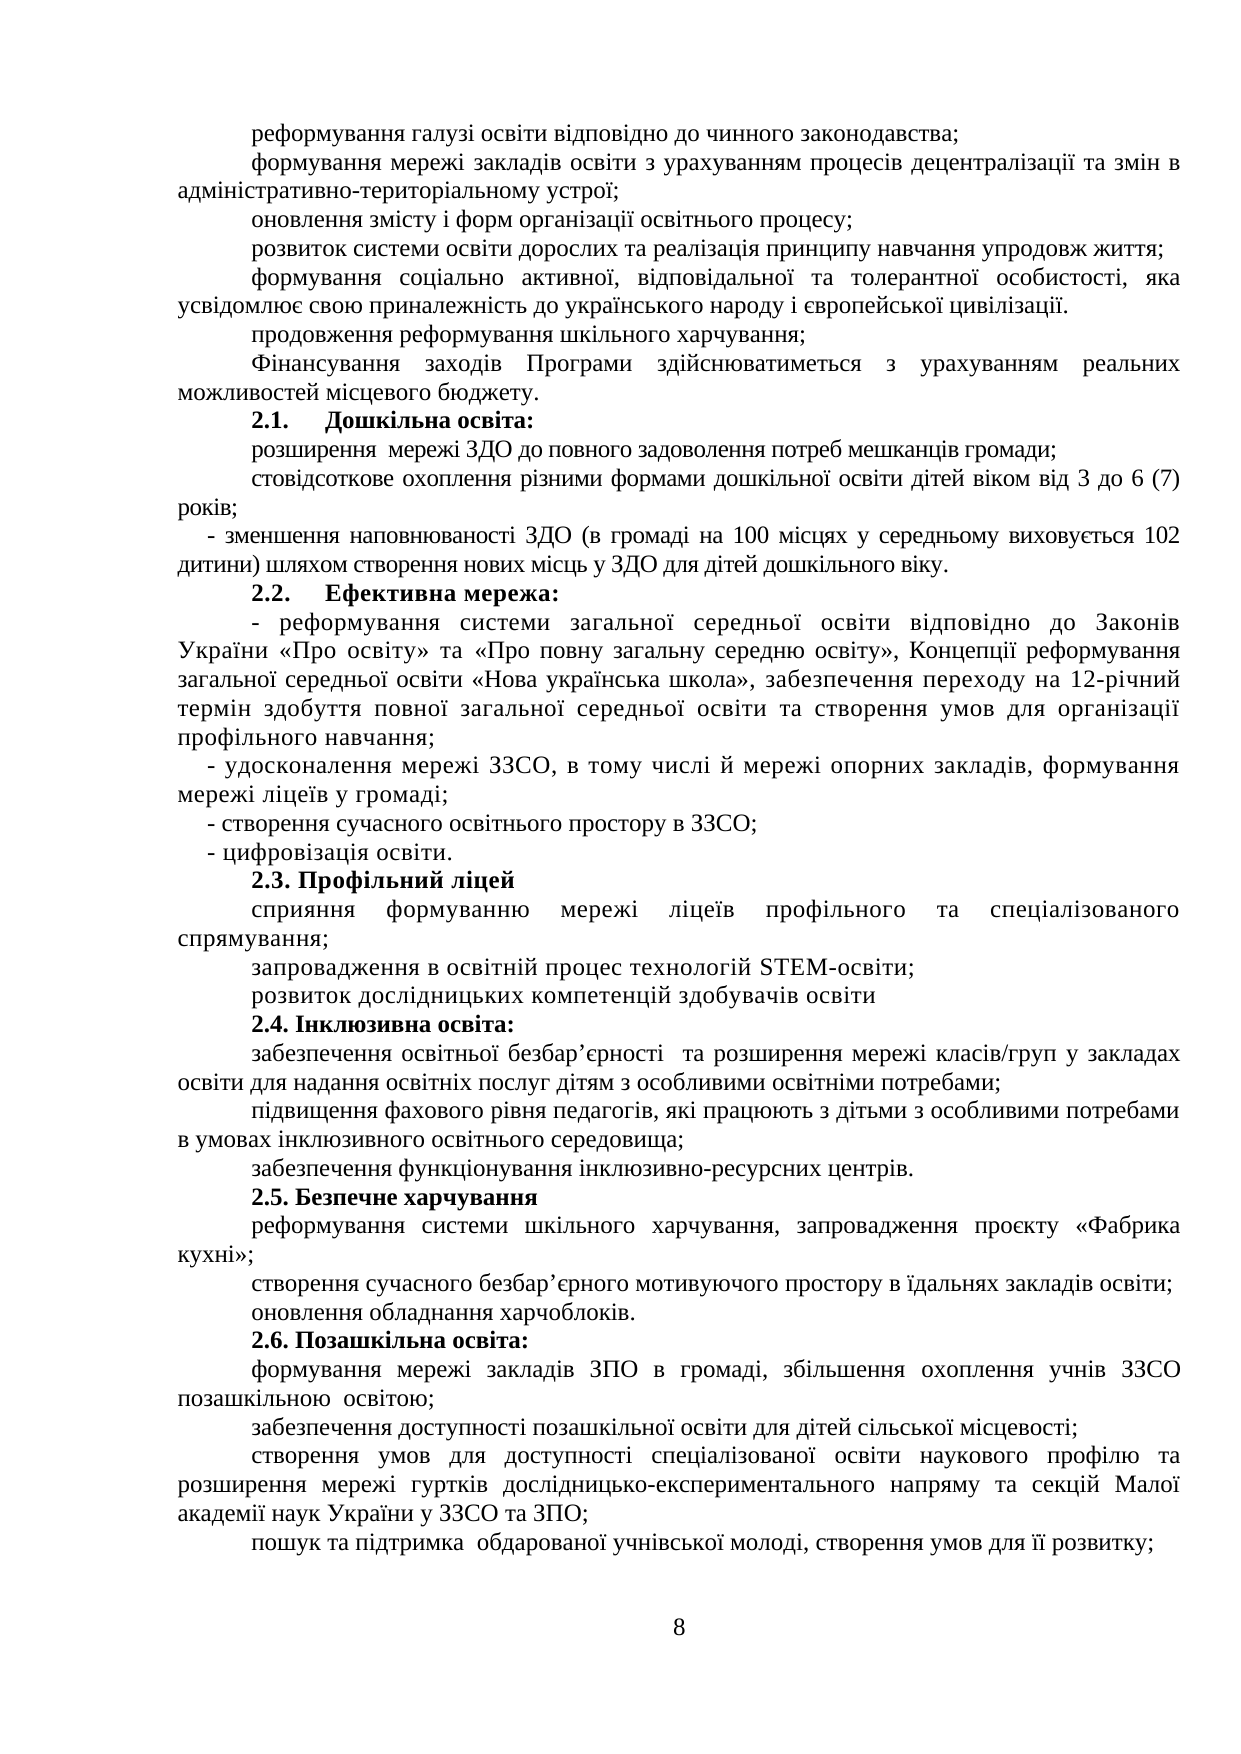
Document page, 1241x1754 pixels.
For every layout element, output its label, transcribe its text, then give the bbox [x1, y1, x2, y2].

text забезпечення доступності позашкільної освіти для дітей сільської місцевості; [177, 1412, 1181, 1441]
text сприяння формуванню мережі ліцеїв профільного та спеціалізованого спрямування; [177, 894, 1181, 952]
text - створення сучасного освітнього простору в ЗЗСО; [177, 808, 1181, 837]
text - цифровізація освіти. [177, 837, 1181, 866]
text створення умов для доступності спеціалізованої освіти наукового профілю та розширення мережі гуртків дослідницько-експериментального напряму та секцій Малої академії наук України у ЗЗСО та ЗПО; [177, 1441, 1181, 1527]
text розвиток системи освіти дорослих та реалізація принципу навчання упродовж життя; [177, 233, 1181, 262]
text - зменшення наповнюваності ЗДО (в громаді на 100 місцях у середньому виховується 102 дитини) шляхом створення нових місць у ЗДО для дітей дошкільного віку. [177, 521, 1181, 578]
text оновлення змісту і форм організації освітнього процесу; [177, 204, 1181, 233]
list Дошкільна освіта: [251, 406, 1181, 434]
text підвищення фахового рівня педагогів, які працюють з дітьми з особливими потребами в умовах інклюзивного освітнього середовища; [177, 1096, 1181, 1153]
text пошук та підтримка обдарованої учнівської молоді, створення умов для її розвитку; [177, 1527, 1181, 1556]
text розширення мережі ЗДО до повного задоволення потреб мешканців громади; [177, 434, 1181, 463]
text створення сучасного безбар’єрного мотивуючого простору в їдальнях закладів освіти; [177, 1268, 1181, 1297]
text формування мережі закладів освіти з урахуванням процесів децентралізації та змін в адміністративно-територіальному устрої; [177, 147, 1181, 204]
text 2.4. Інклюзивна освіта: [177, 1009, 1181, 1038]
text формування соціально активної, відповідальної та толерантної особистості, яка усвідомлює свою приналежність до українського народу і європейської цивілізації. [177, 262, 1181, 319]
text 2.6. Позашкільна освіта: [177, 1326, 1181, 1354]
text реформування системи шкільного харчування, запровадження проєкту «Фабрика кухні»; [177, 1211, 1181, 1268]
text запровадження в освітній процес технологій SТЕМ-освіти; [177, 952, 1181, 981]
text 2.3. Профільний ліцей [177, 866, 1181, 894]
list Ефективна мережа: [251, 578, 1181, 607]
text - реформування системи загальної середньої освіти відповідно до Законів України «Про освіту» та «Про повну загальну середню освіту», Концепції реформування загальної середньої освіти «Нова українська школа», забезпечення переходу на 12-річний термін здобуття повної загальної середньої освіти та створення умов для організації профільного навчання; [177, 607, 1181, 751]
text продовження реформування шкільного харчування; [177, 319, 1181, 348]
text стовідсоткове охоплення різними формами дошкільної освіти дітей віком від 3 до 6 (7) років; [177, 463, 1181, 521]
text розвиток дослідницьких компетенцій здобувачів освіти [177, 981, 1181, 1009]
text забезпечення освітньої безбар’єрності та розширення мережі класів/груп у закладах освіти для надання освітніх послуг дітям з особливими освітніми потребами; [177, 1038, 1181, 1096]
text формування мережі закладів ЗПО в громаді, збільшення охоплення учнів ЗЗСО позашкільною освітою; [177, 1354, 1181, 1412]
text забезпечення функціонування інклюзивно-ресурсних центрів. [177, 1153, 1181, 1182]
text Фінансування заходів Програми здійснюватиметься з урахуванням реальних можливостей місцевого бюджету. [177, 348, 1181, 406]
text - удосконалення мережі ЗЗСО, в тому числі й мережі опорних закладів, формування мережі ліцеїв у громаді; [177, 751, 1181, 808]
text оновлення обладнання харчоблоків. [177, 1297, 1181, 1326]
text реформування галузі освіти відповідно до чинного законодавства; [177, 118, 1181, 147]
text 2.5. Безпечне харчування [177, 1182, 1181, 1211]
